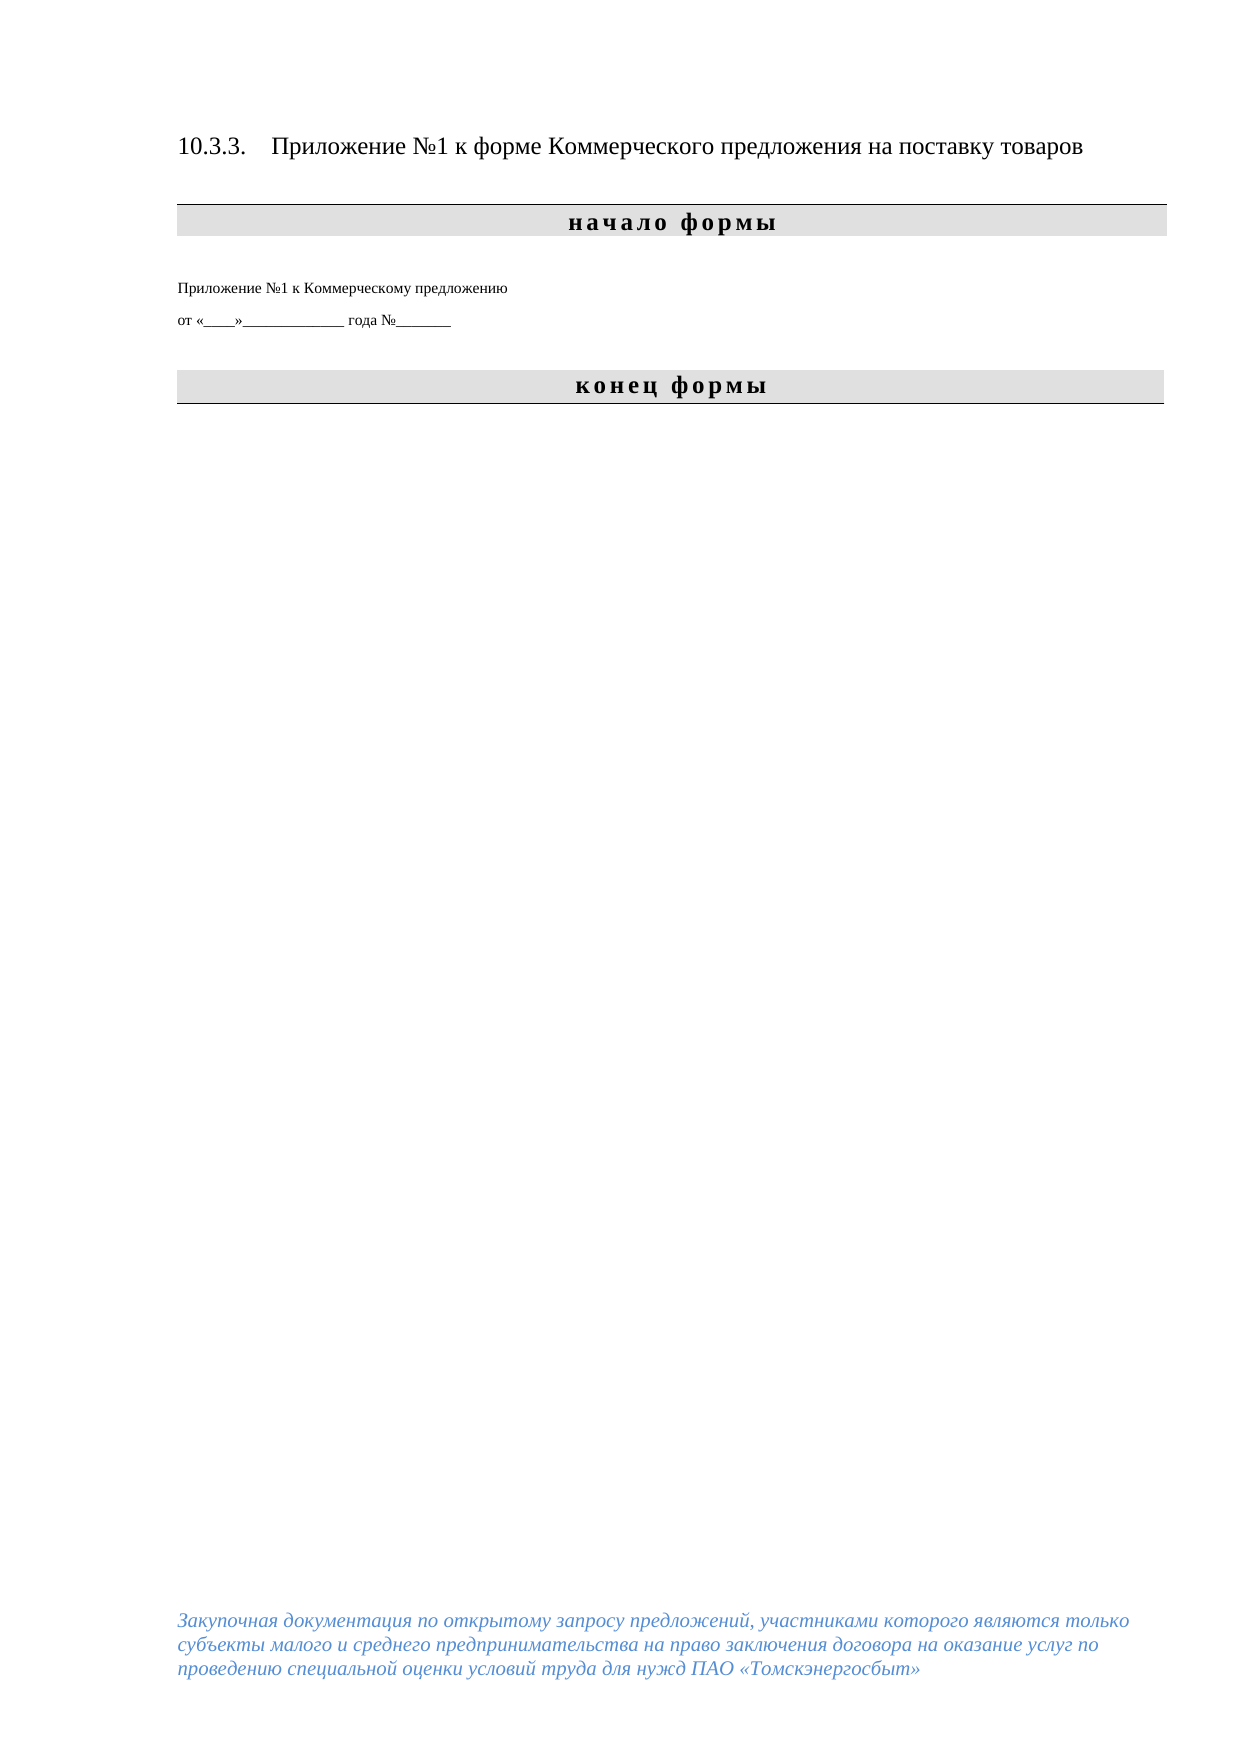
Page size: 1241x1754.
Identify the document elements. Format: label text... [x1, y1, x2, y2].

text конец формы [177, 370, 1164, 403]
text начало формы [177, 205, 1167, 236]
text от «____»_____________ года №_______ [177, 310, 1167, 341]
list Приложение №1 к форме Коммерческого предложения на поставку товаров [177, 131, 1167, 160]
text Приложение №1 к Коммерческому предложению [177, 279, 1167, 310]
